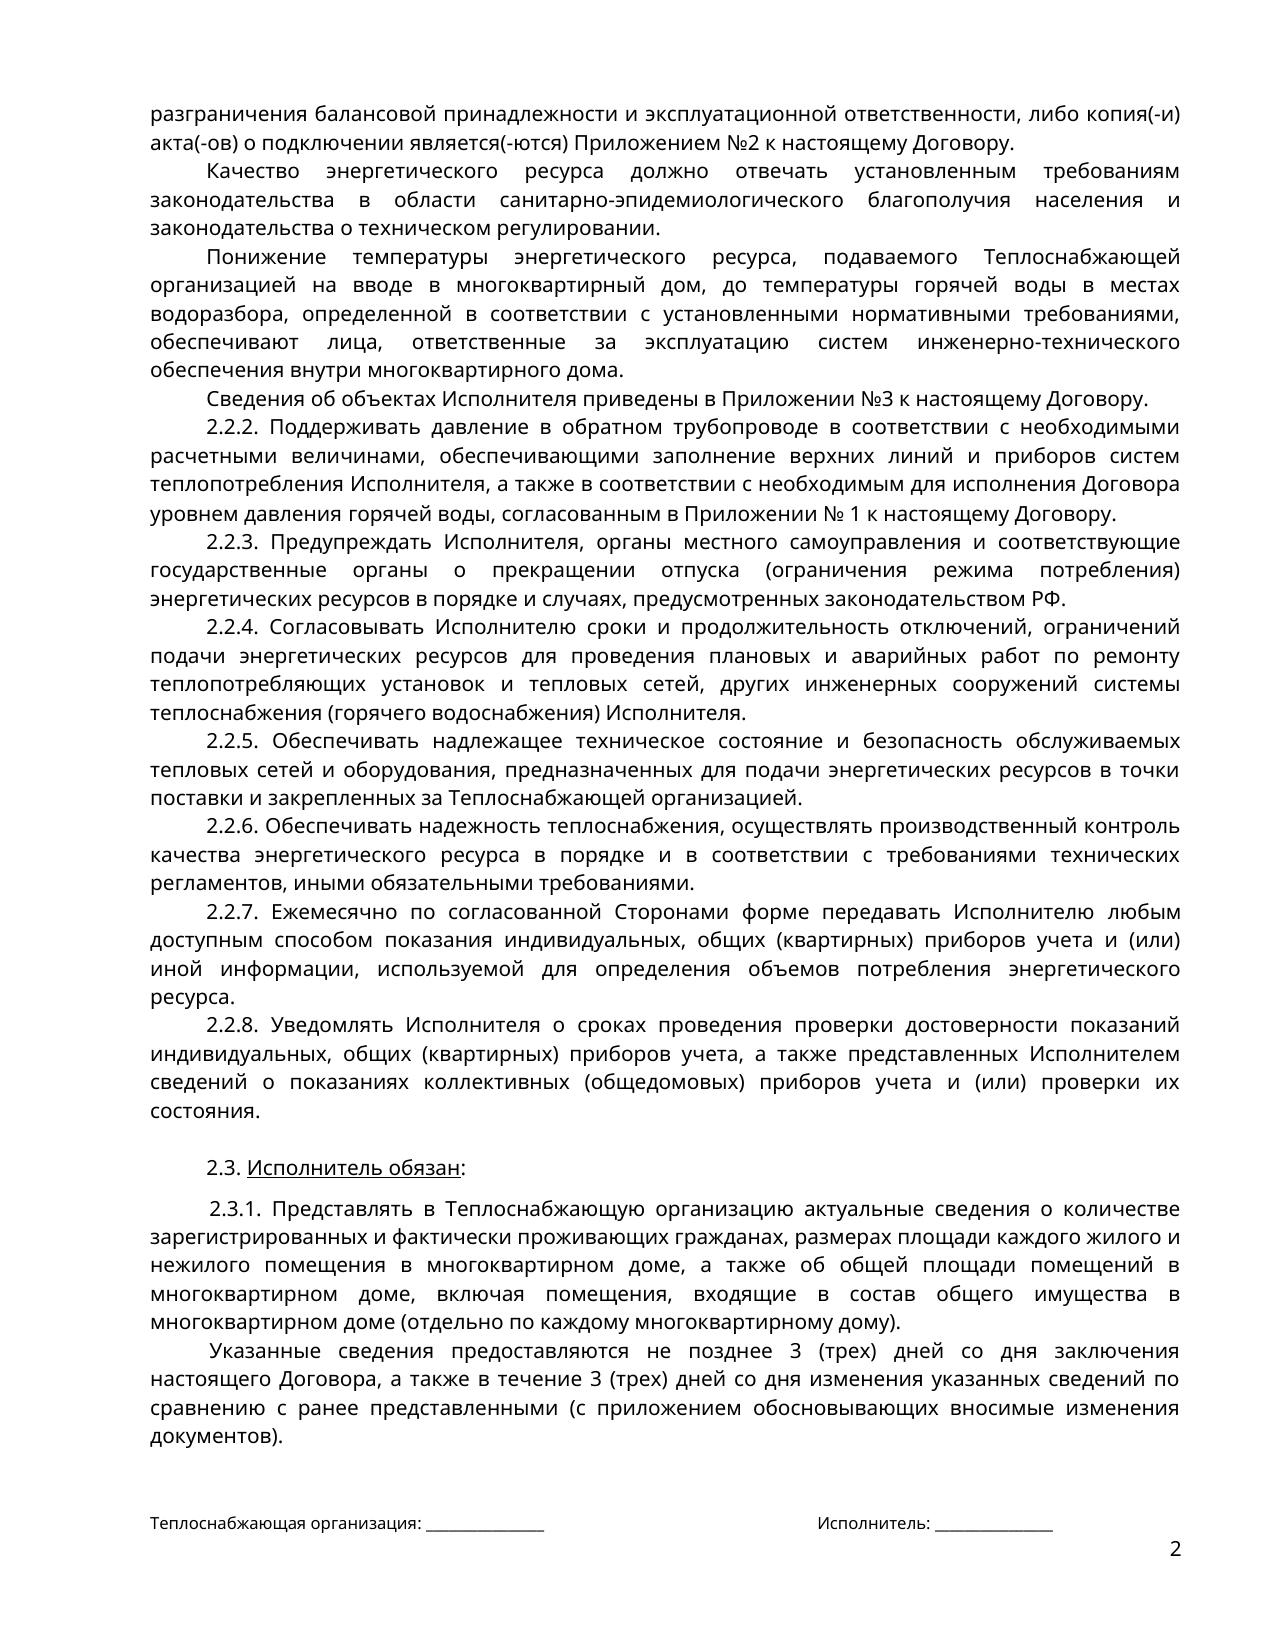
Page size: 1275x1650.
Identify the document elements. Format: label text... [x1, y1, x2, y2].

text 2.2.7. Ежемесячно по согласованной Сторонами форме передавать Исполнителю любым доступным способом показания индивидуальных, общих (квартирных) приборов учета и (или) иной информации, используемой для определения объемов потребления энергетического ресурса. [150, 897, 1181, 1011]
text Качество энергетического ресурса должно отвечать установленным требованиям законодательства в области санитарно-эпидемиологического благополучия населения и законодательства о техническом регулировании. [150, 156, 1181, 242]
text 2.2.6. Обеспечивать надежность теплоснабжения, осуществлять производственный контроль качества энергетического ресурса в порядке и в соответствии с требованиями технических регламентов, иными обязательными требованиями. [150, 812, 1181, 897]
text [150, 99, 1181, 156]
text 2.2.4. Согласовывать Исполнителю сроки и продолжительность отключений, ограничений подачи энергетических ресурсов для проведения плановых и аварийных работ по ремонту теплопотребляющих установок и тепловых сетей, других инженерных сооружений системы теплоснабжения (горячего водоснабжения) Исполнителя. [150, 612, 1181, 726]
text 2.3. Исполнитель обязан: [150, 1153, 1181, 1181]
text Сведения об объектах Исполнителя приведены в Приложении №3 к настоящему Договору. [150, 384, 1181, 412]
text 2.2.8. Уведомлять Исполнителя о сроках проведения проверки достоверности показаний индивидуальных, общих (квартирных) приборов учета, а также представленных Исполнителем сведений о показаниях коллективных (общедомовых) приборов учета и (или) проверки их состояния. [150, 1011, 1181, 1124]
text 2.2.3. Предупреждать Исполнителя, органы местного самоуправления и соответствующие государственные органы о прекращении отпуска (ограничения режима потребления) энергетических ресурсов в порядке и случаях, предусмотренных законодательством РФ. [150, 527, 1181, 612]
text Указанные сведения предоставляются не позднее 3 (трех) дней со дня заключения настоящего Договора, а также в течение 3 (трех) дней со дня изменения указанных сведений по сравнению с ранее представленными (с приложением обосновывающих вносимые изменения документов). [150, 1336, 1181, 1450]
text 2.3.1. Представлять в Теплоснабжающую организацию актуальные сведения о количестве зарегистрированных и фактически проживающих гражданах, размерах площади каждого жилого и нежилого помещения в многоквартирном доме, а также об общей площади помещений в многоквартирном доме, включая помещения, входящие в состав общего имущества в многоквартирном доме (отдельно по каждому многоквартирному дому). [150, 1194, 1181, 1336]
text 2.2.5. Обеспечивать надлежащее техническое состояние и безопасность обслуживаемых тепловых сетей и оборудования, предназначенных для подачи энергетических ресурсов в точки поставки и закрепленных за Теплоснабжающей организацией. [150, 726, 1181, 812]
text 2.2.2. Поддерживать давление в обратном трубопроводе в соответствии с необходимыми расчетными величинами, обеспечивающими заполнение верхних линий и приборов систем теплопотребления Исполнителя, а также в соответствии с необходимым для исполнения Договора уровнем давления горячей воды, согласованным в Приложении № 1 к настоящему Договору. [150, 412, 1181, 527]
text Понижение температуры энергетического ресурса, подаваемого Теплоснабжающей организацией на вводе в многоквартирный дом, до температуры горячей воды в местах водоразбора, определенной в соответствии с установленными нормативными требованиями, обеспечивают лица, ответственные за эксплуатацию систем инженерно-технического обеспечения внутри многоквартирного дома. [150, 242, 1181, 384]
